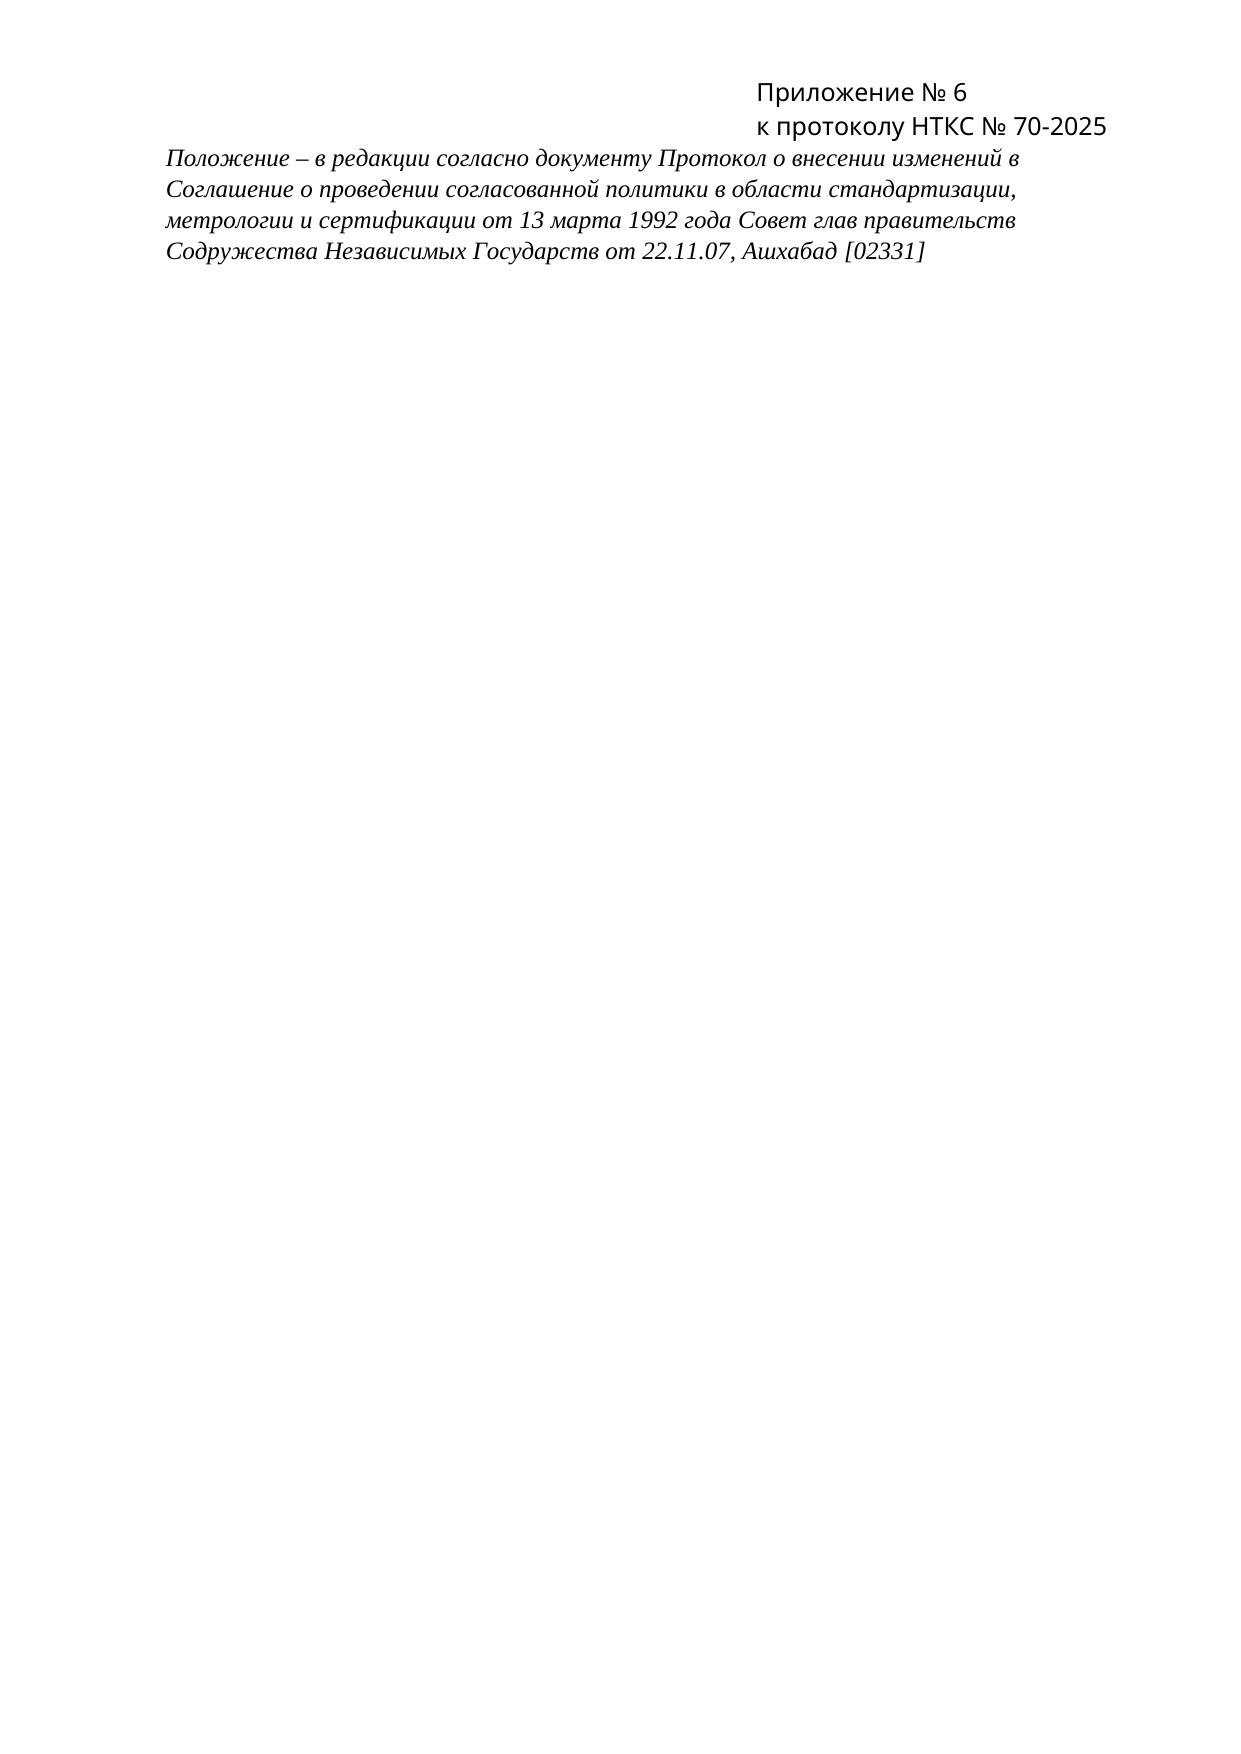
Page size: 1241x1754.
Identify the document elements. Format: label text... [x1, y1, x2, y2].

text Положение – в редакции согласно документу Протокол о внесении изменений в Соглашение о проведении согласованной политики в области стандартизации, метрологии и сертификации от 13 марта 1992 года Совет глав правительств Содружества Независимых Государств от 22.11.07, Ашхабад [02331] [166, 143, 1152, 265]
